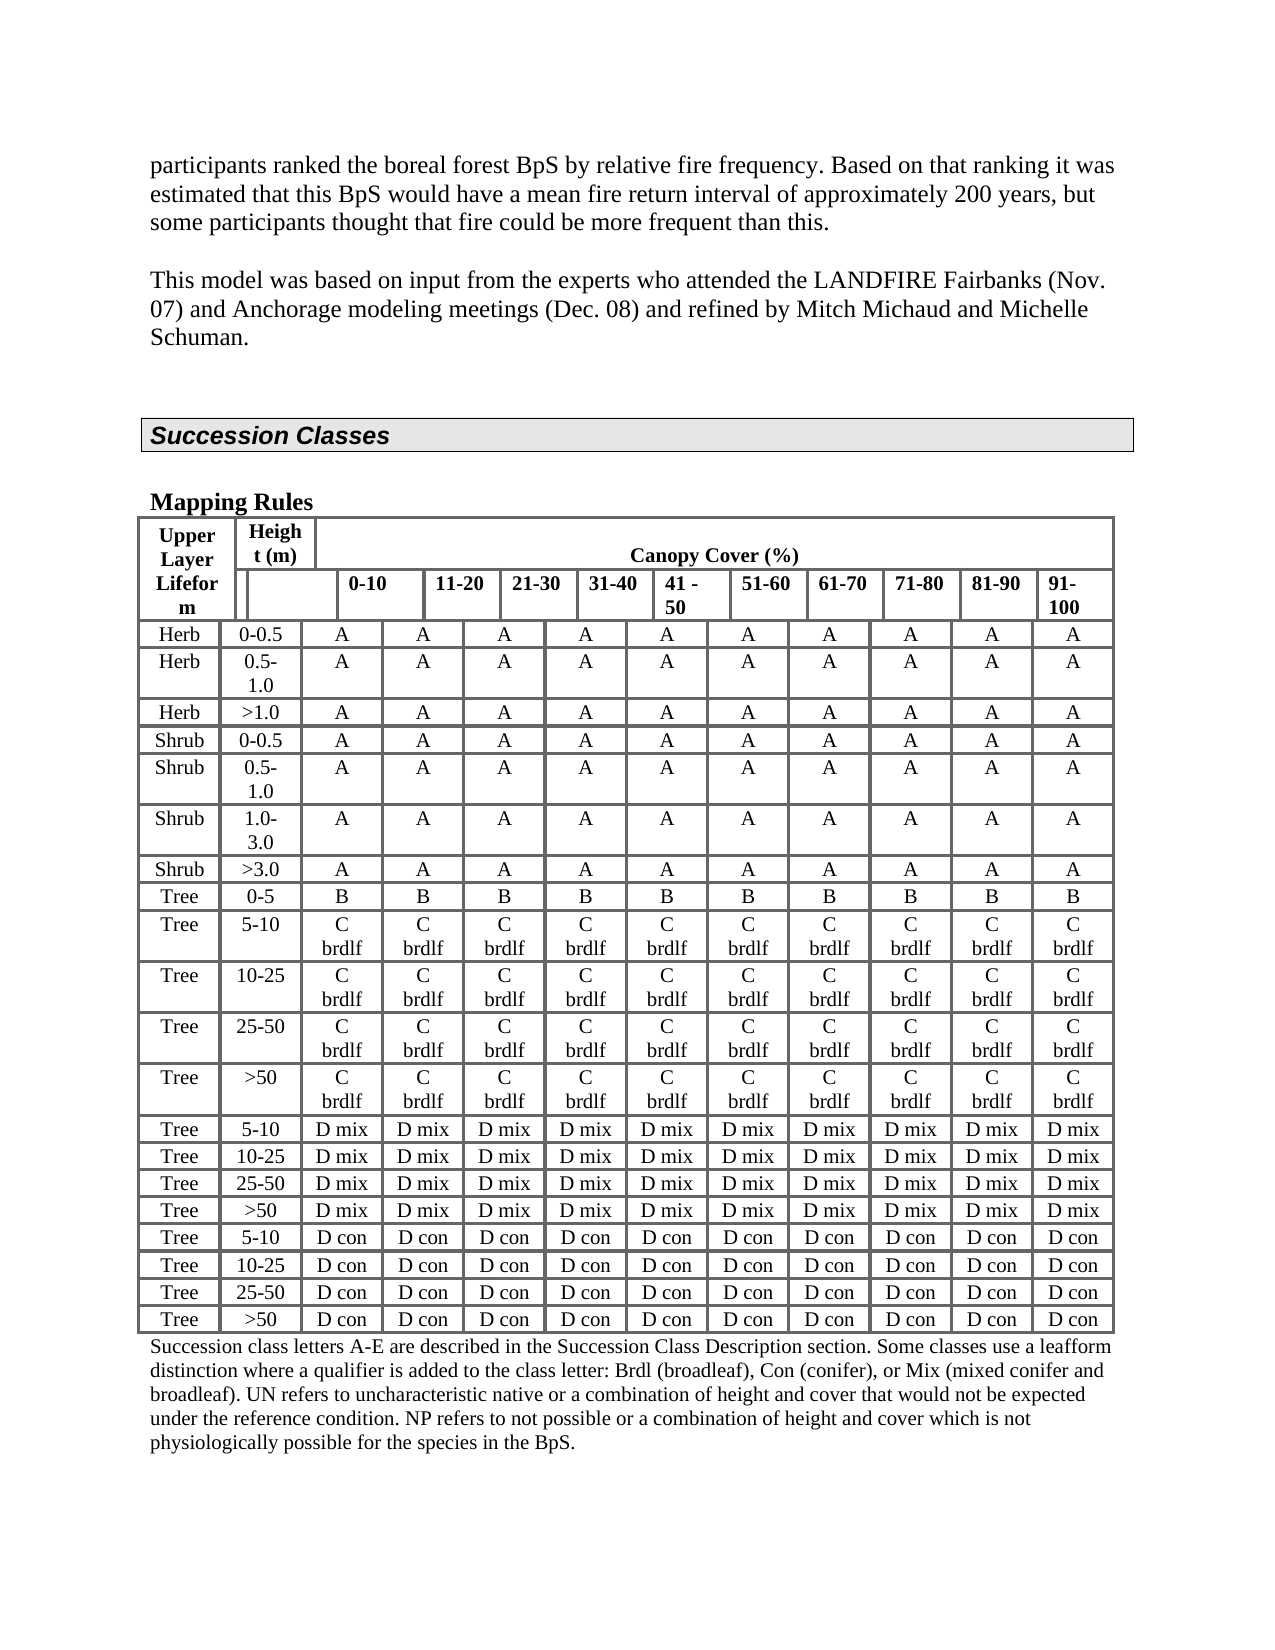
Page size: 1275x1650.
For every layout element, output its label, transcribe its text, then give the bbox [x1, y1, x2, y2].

table_cell Tree [140, 1253, 218, 1277]
table_cell A [872, 755, 950, 803]
table_cell D mix [709, 1171, 787, 1195]
table_cell A [1034, 622, 1112, 646]
table_cell D mix [303, 1198, 381, 1222]
table_cell A [303, 622, 381, 646]
table_cell A [303, 857, 381, 881]
table_cell A [384, 649, 462, 697]
table_cell 0-0.5 [222, 622, 300, 646]
table_cell D mix [872, 1198, 950, 1222]
table_cell D mix [465, 1117, 543, 1141]
table_cell C brdlf [465, 963, 543, 1011]
table_cell A [465, 700, 543, 724]
table_cell 10-25 [222, 963, 300, 1011]
table_cell 0-10 [339, 571, 422, 619]
table_cell A [465, 622, 543, 646]
table_cell C brdlf [547, 1065, 625, 1113]
table_cell A [547, 700, 625, 724]
table_cell D con [465, 1253, 543, 1277]
table_cell A [872, 622, 950, 646]
table_cell 51-60 [732, 571, 806, 619]
table_cell D con [628, 1280, 706, 1304]
table_cell A [872, 649, 950, 697]
table_cell A [628, 806, 706, 854]
table_cell D mix [872, 1171, 950, 1195]
table_cell 10-25 [222, 1144, 300, 1168]
table_cell A [953, 755, 1031, 803]
table_cell D con [547, 1225, 625, 1249]
table_cell Tree [140, 1065, 218, 1113]
table_cell Herb [140, 700, 218, 724]
table_cell B [953, 884, 1031, 908]
table_cell C brdlf [790, 963, 868, 1011]
table_cell D mix [547, 1144, 625, 1168]
table_cell D mix [953, 1144, 1031, 1168]
table_cell A [465, 649, 543, 697]
table_cell >50 [222, 1198, 300, 1222]
table_cell Tree [140, 1225, 218, 1249]
table_cell A [384, 622, 462, 646]
table_header Upper Layer Lifeform [140, 519, 234, 619]
table_cell A [547, 728, 625, 752]
table_header Canopy Cover (%) [317, 519, 1112, 567]
text Succession class letters A-E are described in the Succession Class Description section. Some classes use a leafform distinction where a qualifier is added to the class letter: Brdl (broadleaf), Con (conifer), or Mix (mixed conifer and broadleaf). UN refers to uncharacteristic native or a combination of height and cover that would not be expected under the reference condition. NP refers to not possible or a combination of height and cover which is not physiologically possible for the species in the BpS. [150, 1334, 1125, 1454]
table_cell C brdlf [953, 1014, 1031, 1062]
table_cell C brdlf [547, 1014, 625, 1062]
table_cell A [628, 728, 706, 752]
text This model was based on input from the experts who attended the LANDFIRE Fairbanks (Nov. 07) and Anchorage modeling meetings (Dec. 08) and refined by Mitch Michaud and Michelle Schuman. [150, 265, 1125, 351]
table_cell D mix [465, 1198, 543, 1222]
table_cell D mix [547, 1198, 625, 1222]
table_cell C brdlf [465, 1014, 543, 1062]
table_cell 0.5-1.0 [222, 755, 300, 803]
table_cell A [790, 728, 868, 752]
table_cell B [790, 884, 868, 908]
table_cell D con [628, 1225, 706, 1249]
table_cell 5-10 [222, 1225, 300, 1249]
table_cell D con [465, 1280, 543, 1304]
table_cell A [465, 728, 543, 752]
table_cell 10-25 [222, 1253, 300, 1277]
table_cell D con [384, 1307, 462, 1331]
table_cell Shrub [140, 755, 218, 803]
table_cell 5-10 [222, 1117, 300, 1141]
table_cell D mix [709, 1144, 787, 1168]
table_cell D con [303, 1307, 381, 1331]
table_cell A [465, 755, 543, 803]
text Succession Classes [142, 419, 1133, 451]
table_cell A [547, 755, 625, 803]
table_cell D con [1034, 1225, 1112, 1249]
table_cell A [953, 857, 1031, 881]
table_cell A [384, 857, 462, 881]
table_cell C brdlf [709, 1014, 787, 1062]
table_cell D mix [384, 1198, 462, 1222]
table_cell D con [303, 1225, 381, 1249]
table_cell D mix [953, 1117, 1031, 1141]
table_cell D mix [384, 1171, 462, 1195]
table_cell 41 - 50 [655, 571, 729, 619]
table_cell A [790, 622, 868, 646]
table_cell B [384, 884, 462, 908]
table_cell C brdlf [303, 963, 381, 1011]
table_cell D con [953, 1280, 1031, 1304]
table_cell A [872, 857, 950, 881]
table_cell Tree [140, 1171, 218, 1195]
table_cell D mix [872, 1144, 950, 1168]
table_cell D mix [1034, 1117, 1112, 1141]
table_cell Tree [140, 1280, 218, 1304]
table_cell A [628, 755, 706, 803]
table_cell D con [872, 1280, 950, 1304]
table_cell D con [790, 1280, 868, 1304]
table_cell D mix [547, 1117, 625, 1141]
table_cell A [872, 806, 950, 854]
table_cell A [709, 806, 787, 854]
table_cell D con [628, 1307, 706, 1331]
table_cell C brdlf [303, 912, 381, 960]
table_cell Tree [140, 1198, 218, 1222]
table_cell D con [953, 1253, 1031, 1277]
table_cell A [790, 700, 868, 724]
table_cell D mix [384, 1117, 462, 1141]
table_cell D con [872, 1225, 950, 1249]
table_cell D con [709, 1307, 787, 1331]
table_cell D mix [303, 1144, 381, 1168]
table_cell 5-10 [222, 912, 300, 960]
table_cell D mix [790, 1117, 868, 1141]
table_cell D mix [709, 1198, 787, 1222]
table_cell D mix [709, 1117, 787, 1141]
table_cell A [384, 755, 462, 803]
table_cell D mix [384, 1144, 462, 1168]
table_cell A [953, 622, 1031, 646]
table_cell A [790, 857, 868, 881]
table_cell A [303, 728, 381, 752]
table_cell A [953, 728, 1031, 752]
table_cell D mix [465, 1144, 543, 1168]
table_cell D mix [628, 1117, 706, 1141]
table_cell A [628, 700, 706, 724]
table_cell B [465, 884, 543, 908]
table_cell C brdlf [953, 912, 1031, 960]
table_cell C brdlf [465, 1065, 543, 1113]
table_cell A [953, 806, 1031, 854]
table_cell A [303, 806, 381, 854]
table_cell C brdlf [303, 1065, 381, 1113]
table_cell A [547, 622, 625, 646]
table_cell C brdlf [790, 1065, 868, 1113]
table_cell A [547, 806, 625, 854]
table_cell A [628, 649, 706, 697]
table_cell A [1034, 728, 1112, 752]
table_cell D con [1034, 1253, 1112, 1277]
table_cell D con [709, 1225, 787, 1249]
table_cell D mix [790, 1144, 868, 1168]
table_cell C brdlf [547, 963, 625, 1011]
table_cell B [547, 884, 625, 908]
table_cell Tree [140, 884, 218, 908]
table_cell D con [953, 1307, 1031, 1331]
table_cell C brdlf [303, 1014, 381, 1062]
table_cell D con [547, 1280, 625, 1304]
table_cell C brdlf [384, 963, 462, 1011]
table_cell D con [953, 1225, 1031, 1249]
table_cell 25-50 [222, 1280, 300, 1304]
table_cell B [628, 884, 706, 908]
table_cell C brdlf [547, 912, 625, 960]
table_cell 31-40 [579, 571, 652, 619]
table_cell Tree [140, 1117, 218, 1141]
table_cell A [303, 649, 381, 697]
table_cell D con [384, 1280, 462, 1304]
table_cell >3.0 [222, 857, 300, 881]
table_cell D con [547, 1307, 625, 1331]
table_cell D con [547, 1253, 625, 1277]
table_cell D con [384, 1253, 462, 1277]
table_cell Shrub [140, 728, 218, 752]
table_cell C brdlf [709, 1065, 787, 1113]
table_cell A [465, 857, 543, 881]
table_cell D mix [303, 1171, 381, 1195]
table_cell Herb [140, 649, 218, 697]
table_cell A [709, 700, 787, 724]
table_cell 81-90 [962, 571, 1036, 619]
table_cell 11-20 [426, 571, 499, 619]
table_cell D mix [628, 1198, 706, 1222]
table_cell Tree [140, 963, 218, 1011]
table_cell A [790, 755, 868, 803]
table_cell C brdlf [872, 1014, 950, 1062]
table_cell A [628, 857, 706, 881]
table_cell C brdlf [709, 963, 787, 1011]
table_cell A [790, 806, 868, 854]
table_cell B [303, 884, 381, 908]
table_cell A [953, 700, 1031, 724]
table_cell C brdlf [628, 912, 706, 960]
table_cell A [709, 649, 787, 697]
table_cell A [384, 700, 462, 724]
table_cell D mix [953, 1198, 1031, 1222]
table_cell A [303, 700, 381, 724]
table_cell D con [303, 1253, 381, 1277]
table_cell D con [872, 1307, 950, 1331]
table_cell C brdlf [872, 1065, 950, 1113]
table_cell 0-0.5 [222, 728, 300, 752]
table_cell Tree [140, 1014, 218, 1062]
table_cell D con [790, 1253, 868, 1277]
table_cell C brdlf [628, 1065, 706, 1113]
table_cell D mix [1034, 1198, 1112, 1222]
table_cell D con [872, 1253, 950, 1277]
table_cell A [1034, 806, 1112, 854]
table_cell A [1034, 700, 1112, 724]
table_cell A [709, 755, 787, 803]
table_cell C brdlf [872, 912, 950, 960]
table_cell C brdlf [384, 912, 462, 960]
table_cell C brdlf [953, 1065, 1031, 1113]
table_cell Shrub [140, 857, 218, 881]
table_cell Tree [140, 1307, 218, 1331]
table_cell D con [790, 1307, 868, 1331]
table_cell Shrub [140, 806, 218, 854]
table_cell C brdlf [953, 963, 1031, 1011]
table_cell D con [303, 1280, 381, 1304]
table_cell 0.5-1.0 [222, 649, 300, 697]
table_cell D mix [303, 1117, 381, 1141]
table_cell A [872, 728, 950, 752]
table_cell C brdlf [465, 912, 543, 960]
table_cell A [709, 622, 787, 646]
table_cell A [547, 857, 625, 881]
table_cell Herb [140, 622, 218, 646]
table_cell D con [709, 1280, 787, 1304]
table_cell A [709, 857, 787, 881]
table_cell D con [790, 1225, 868, 1249]
table_cell D mix [1034, 1171, 1112, 1195]
table_cell C brdlf [1034, 1014, 1112, 1062]
table_cell C brdlf [628, 1014, 706, 1062]
table_cell >50 [222, 1307, 300, 1331]
table_cell 61-70 [809, 571, 882, 619]
table_cell C brdlf [1034, 1065, 1112, 1113]
table_cell 25-50 [222, 1014, 300, 1062]
table_cell 91-100 [1039, 571, 1112, 619]
table_cell C brdlf [1034, 912, 1112, 960]
table_cell 21-30 [502, 571, 576, 619]
table_cell A [1034, 649, 1112, 697]
table_cell A [303, 755, 381, 803]
table_cell B [709, 884, 787, 908]
table_cell D con [709, 1253, 787, 1277]
table_cell A [628, 622, 706, 646]
table_cell D con [465, 1307, 543, 1331]
table_cell D con [628, 1253, 706, 1277]
table_cell Tree [140, 912, 218, 960]
table_cell >50 [222, 1065, 300, 1113]
table_cell D mix [1034, 1144, 1112, 1168]
table_cell A [547, 649, 625, 697]
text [150, 150, 1125, 236]
table_cell A [384, 728, 462, 752]
table_cell D mix [465, 1171, 543, 1195]
table_cell C brdlf [384, 1065, 462, 1113]
table_cell A [709, 728, 787, 752]
table_cell D con [1034, 1280, 1112, 1304]
table_cell C brdlf [384, 1014, 462, 1062]
table_cell Tree [140, 1144, 218, 1168]
table_cell C brdlf [628, 963, 706, 1011]
table_cell D con [384, 1225, 462, 1249]
table_cell D mix [872, 1117, 950, 1141]
table_cell C brdlf [790, 912, 868, 960]
table_cell A [384, 806, 462, 854]
table_cell D con [1034, 1307, 1112, 1331]
table_header Height (m) [237, 519, 314, 567]
table_cell D mix [628, 1144, 706, 1168]
table_cell 25-50 [222, 1171, 300, 1195]
text Mapping Rules [150, 487, 1125, 516]
table_cell C brdlf [790, 1014, 868, 1062]
table_cell A [953, 649, 1031, 697]
table_cell A [1034, 857, 1112, 881]
table_cell C brdlf [872, 963, 950, 1011]
table_cell B [1034, 884, 1112, 908]
table_cell C brdlf [709, 912, 787, 960]
table_cell A [790, 649, 868, 697]
table_cell A [1034, 755, 1112, 803]
table_cell >1.0 [222, 700, 300, 724]
table_cell D mix [790, 1198, 868, 1222]
table_cell D mix [790, 1171, 868, 1195]
table_cell D mix [953, 1171, 1031, 1195]
table_cell 71-80 [885, 571, 959, 619]
table_cell A [872, 700, 950, 724]
table_cell D mix [628, 1171, 706, 1195]
table_cell B [872, 884, 950, 908]
table_cell C brdlf [1034, 963, 1112, 1011]
table_cell D mix [547, 1171, 625, 1195]
table_cell 0-5 [222, 884, 300, 908]
table_cell 1.0-3.0 [222, 806, 300, 854]
table_cell A [465, 806, 543, 854]
table_cell D con [465, 1225, 543, 1249]
